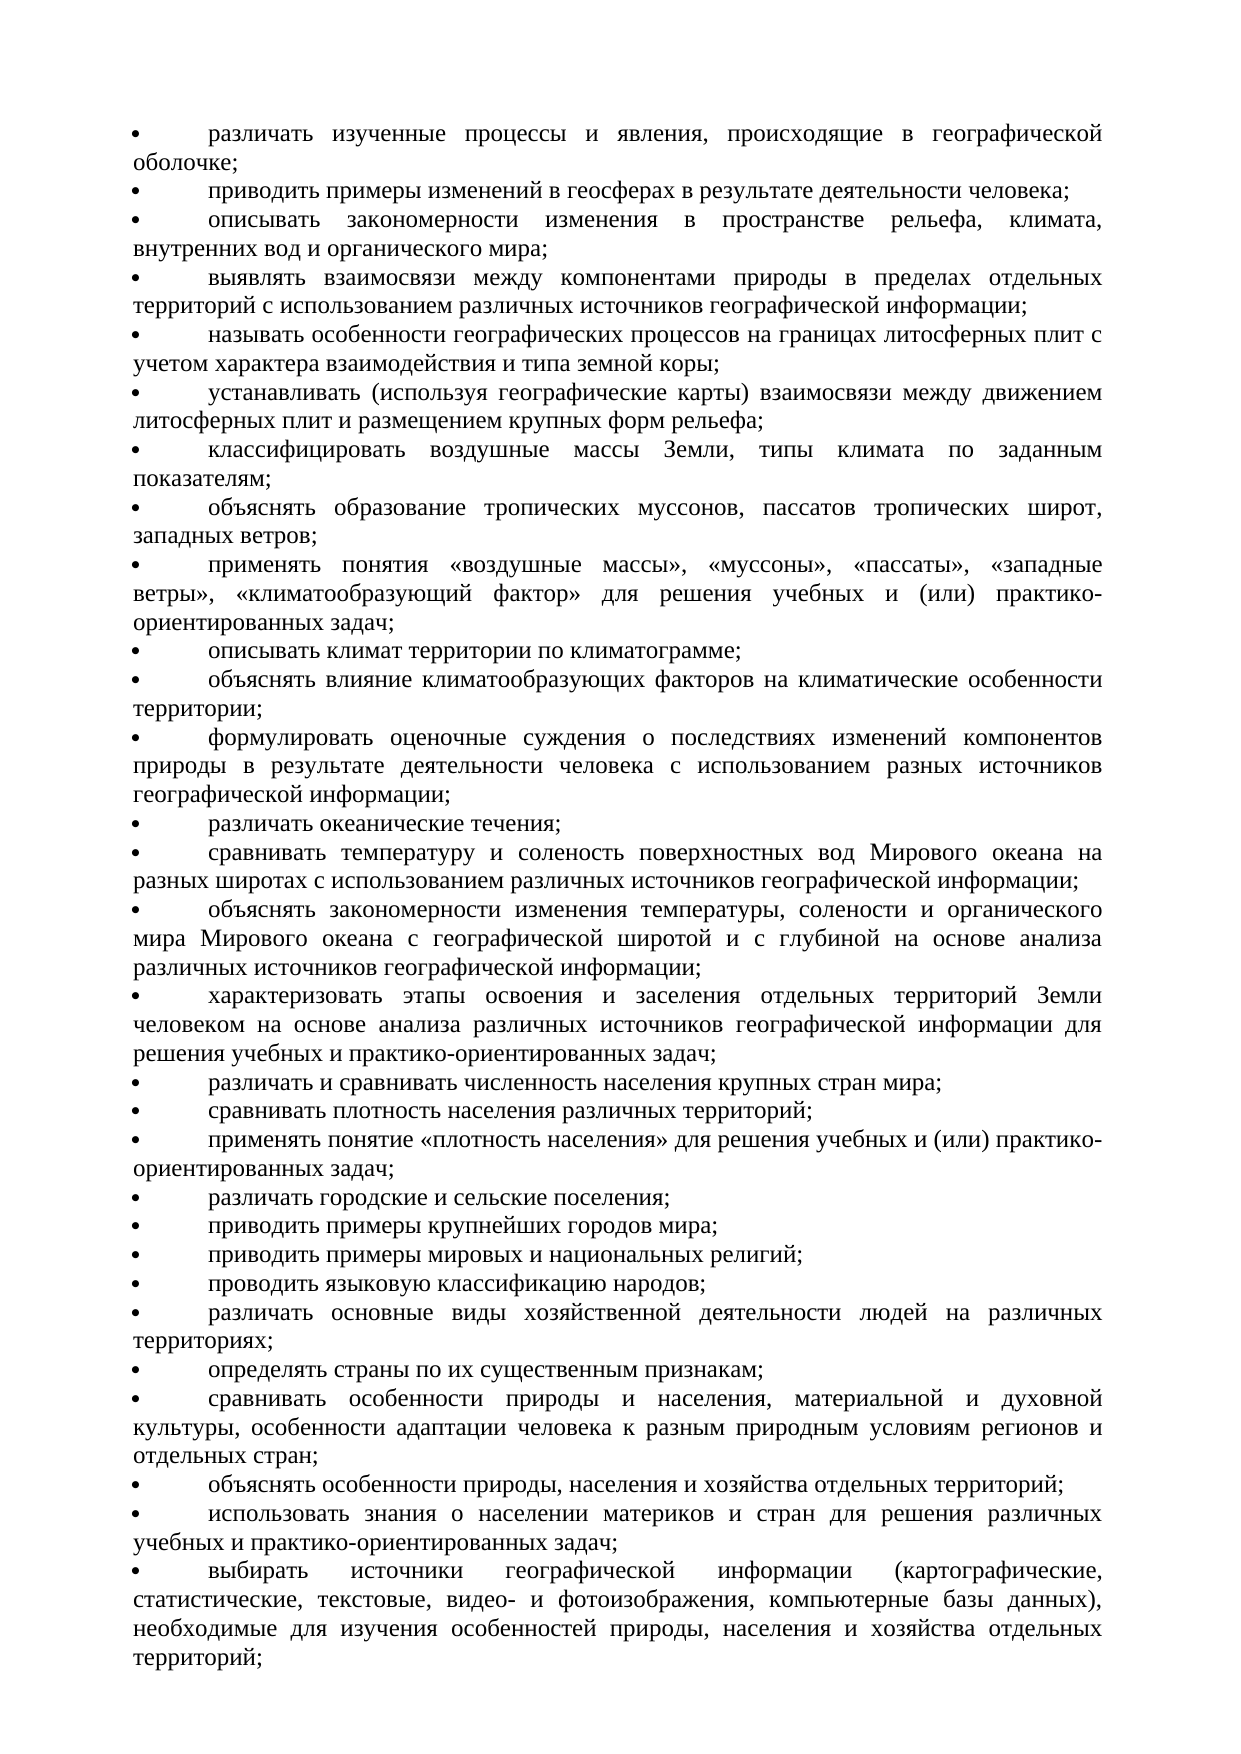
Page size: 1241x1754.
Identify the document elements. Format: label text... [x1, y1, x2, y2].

list сравнивать температуру и соленость поверхностных вод Мирового океана на разных широтах с использованием различных источников географической информации; [132, 1418, 1103, 1475]
list применять понятия «воздушные массы», «муссоны», «пассаты», «западные ветры», «климатообразующий фактор» для решения учебных и (или) практико-ориентированных задач; [132, 1130, 1103, 1217]
list различать и сравнивать численность населения крупных стран мира; [132, 1648, 1103, 1677]
list устанавливать (используя географические карты) взаимосвязи между движением литосферных плит и размещением крупных форм рельефа; [132, 958, 1103, 1015]
list различать изученные процессы и явления, происходящие в географической оболочке; [132, 699, 1103, 757]
list сравнивать плодородие почв в различных природных зонах; [132, 204, 1103, 233]
list описывать закономерности изменения в пространстве рельефа, климата, внутренних вод и органического мира; [132, 785, 1103, 843]
list объяснять закономерности изменения температуры, солености и органического мира Мирового океана с географической широтой и с глубиной на основе анализа различных источников географической информации; [132, 1475, 1103, 1562]
list описывать по географическим картам и глобусу местоположение изученных географических объектов для решения учебных и (или) практико-ориентированных задач; [132, 440, 1103, 498]
list классифицировать воздушные массы Земли, типы климата по заданным показателям; [132, 1015, 1103, 1073]
list определять природные зоны по их существенным признакам на основе интеграции и интерпретации информации об особенностях их природы; [132, 642, 1103, 699]
text 7 КЛАСС: [133, 378, 1122, 411]
list применять понятия «почва», «плодородие почв», «природный комплекс», «природно-территориальный комплекс», «круговорот веществ в природе» для решения учебных и (или) практико-ориентированных задач; [132, 118, 1103, 204]
list приводить примеры изменений в изученных геосферах в результате деятельности человека на примере территории мира и своей местности, путей решения существующих экологических проблем. [132, 262, 1103, 348]
list характеризовать этапы освоения и заселения отдельных территорий Земли человеком на основе анализа различных источников географической информации для решения учебных и практико-ориентированных задач; [132, 1562, 1103, 1648]
list называть: строение и свойства (целостность, зональность, ритмичность) географической оболочки; [132, 498, 1103, 555]
list объяснять влияние климатообразующих факторов на климатические особенности территории; [132, 1245, 1103, 1303]
list различать океанические течения; [132, 1389, 1103, 1418]
list объяснять образование тропических муссонов, пассатов тропических широт, западных ветров; [132, 1073, 1103, 1130]
list называть особенности географических процессов на границах литосферных плит с учетом характера взаимодействия и типа земной коры; [132, 900, 1103, 958]
list распознавать проявления изученных географических явлений, представляющие собой отражение таких свойств географической оболочки, как зональность, ритмичность и целостность; [132, 555, 1103, 642]
list выявлять взаимосвязи между компонентами природы в пределах отдельных территорий с использованием различных источников географической информации; [132, 843, 1103, 900]
list формулировать оценочные суждения о последствиях изменений компонентов природы в результате деятельности человека с использованием разных источников географической информации; [132, 1303, 1103, 1389]
list приводить примеры изменений в геосферах в результате деятельности человека; [132, 757, 1103, 785]
list описывать климат территории по климатограмме; [132, 1217, 1103, 1245]
